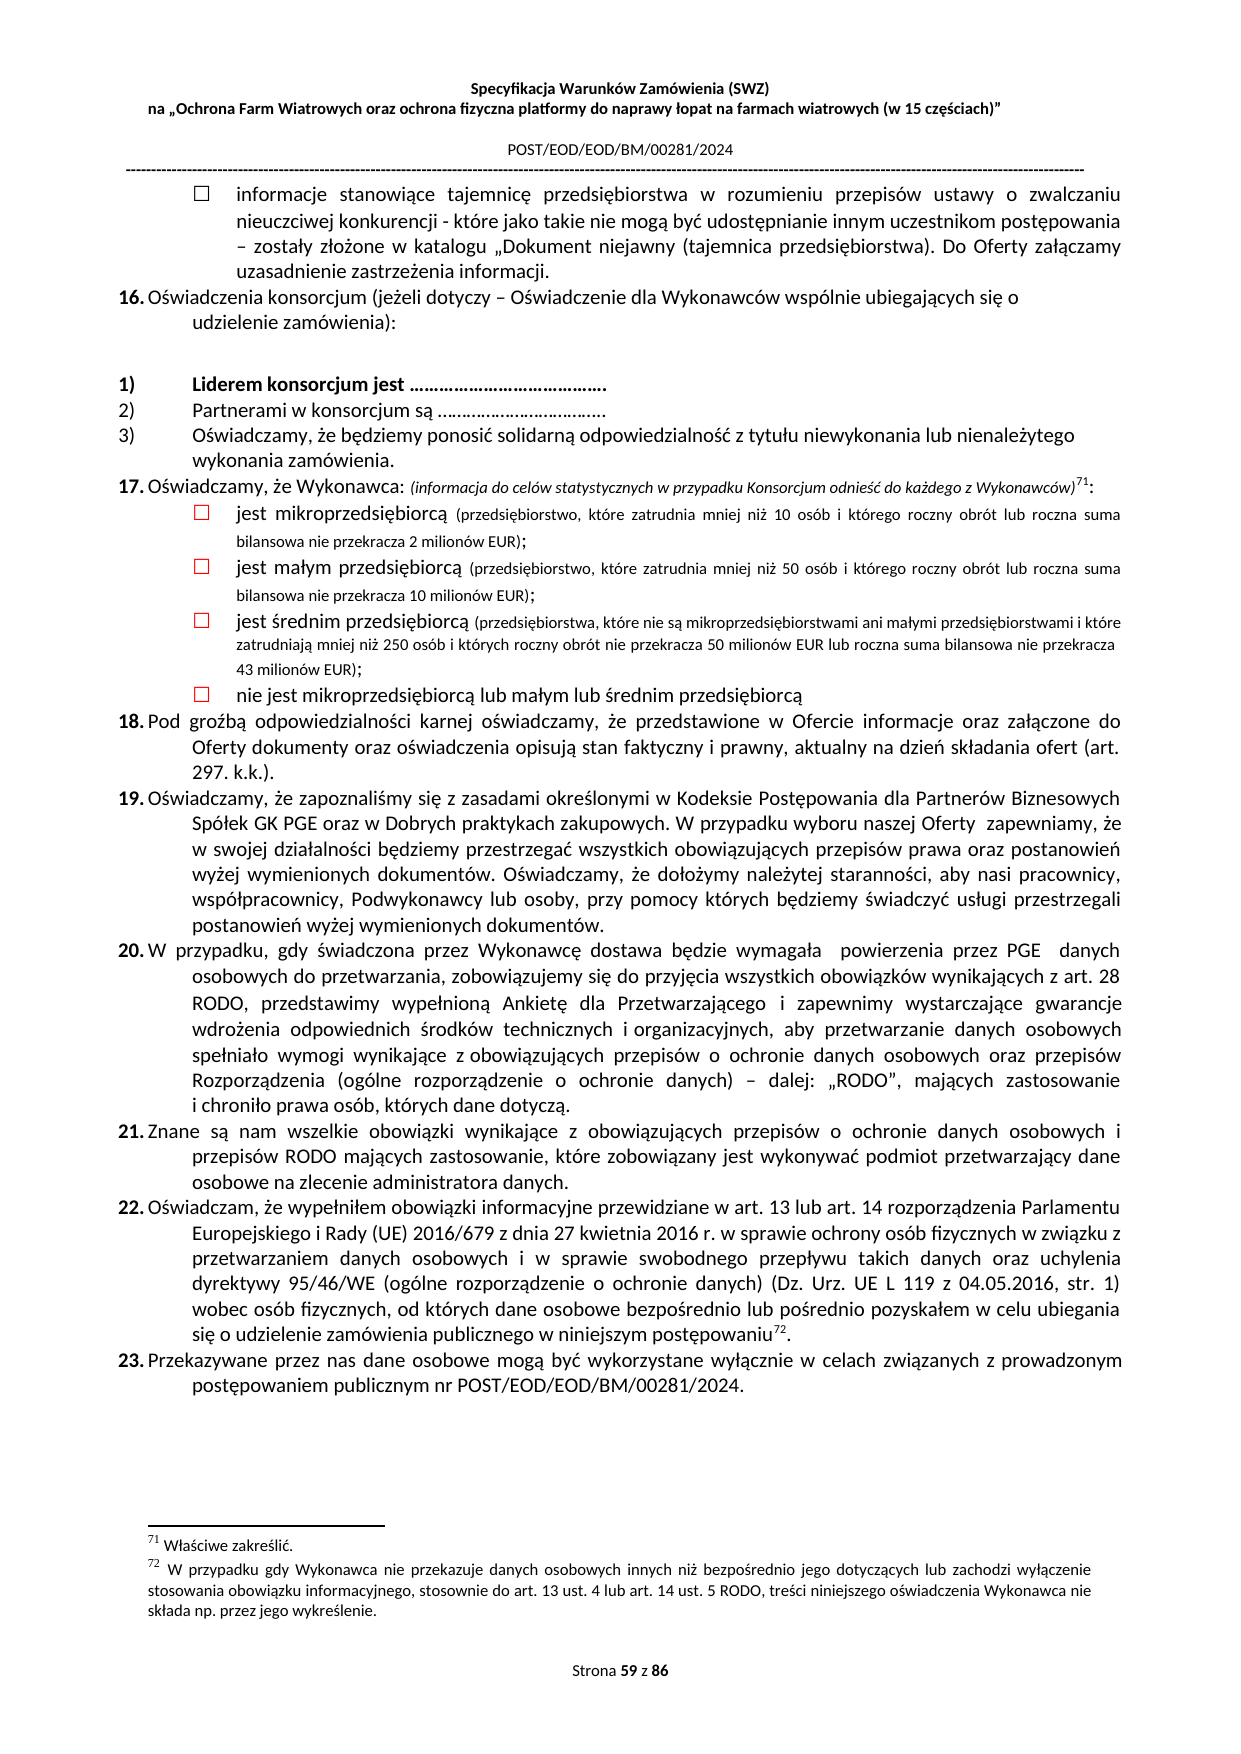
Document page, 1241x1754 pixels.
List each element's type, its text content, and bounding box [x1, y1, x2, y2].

list W przypadku, gdy świadczona przez Wykonawcę dostawa będzie wymagała powierzenia przez PGE danych osobowych do przetwarzania, zobowiązujemy się do przyjęcia wszystkich obowiązków wynikających z art. 28 RODO, przedstawimy wypełnioną Ankietę dla Przetwarzającego i zapewnimy wystarczające gwarancje wdrożenia odpowiednich środków technicznych i organizacyjnych, aby przetwarzanie danych osobowych spełniało wymogi wynikające z obowiązujących przepisów o ochronie danych osobowych oraz przepisów Rozporządzenia (ogólne rozporządzenie o ochronie danych) – dalej: „RODO”, mających zastosowanie i chroniło prawa osób, których dane dotyczą. [118, 937, 1122, 1118]
text 3) Oświadczamy, że będziemy ponosić solidarną odpowiedzialność z tytułu niewykonania lub nienależytego wykonania zamówienia. [118, 422, 1093, 473]
list Oświadczenia konsorcjum (jeżeli dotyczy – Oświadczenie dla Wykonawców wspólnie ubiegających się o udzielenie zamówienia): [118, 284, 1093, 335]
text jest średnim przedsiębiorcą (przedsiębiorstwa, które nie są mikroprzedsiębiorstwami ani małymi przedsiębiorstwami i które zatrudniają mniej niż 250 osób i których roczny obrót nie przekracza 50 milionów EUR lub roczna suma bilansowa nie przekracza 43 milionów EUR); [192, 606, 1122, 680]
text jest mikroprzedsiębiorcą (przedsiębiorstwo, które zatrudnia mniej niż 10 osób i którego roczny obrót lub roczna suma bilansowa nie przekracza 2 milionów EUR); [192, 498, 1122, 552]
text 2) Partnerami w konsorcjum są …………………………….. [118, 397, 1093, 422]
text jest małym przedsiębiorcą (przedsiębiorstwo, które zatrudnia mniej niż 50 osób i którego roczny obrót lub roczna suma bilansowa nie przekracza 10 milionów EUR); [192, 552, 1122, 606]
list Oświadczamy, że zapoznaliśmy się z zasadami określonymi w Kodeksie Postępowania dla Partnerów Biznesowych Spółek GK PGE oraz w Dobrych praktykach zakupowych. W przypadku wyboru naszej Oferty zapewniamy, że w swojej działalności będziemy przestrzegać wszystkich obowiązujących przepisów prawa oraz postanowień wyżej wymienionych dokumentów. Oświadczamy, że dołożymy należytej staranności, aby nasi pracownicy, współpracownicy, Podwykonawcy lub osoby, przy pomocy których będziemy świadczyć usługi przestrzegali postanowień wyżej wymienionych dokumentów. [118, 785, 1122, 937]
list Oświadczamy, że Wykonawca: (informacja do celów statystycznych w przypadku Konsorcjum odnieść do każdego z Wykonawców): [118, 473, 1122, 498]
list Przekazywane przez nas dane osobowe mogą być wykorzystane wyłącznie w celach związanych z prowadzonym postępowaniem publicznym nr POST/EOD/EOD/BM/00281/2024. [118, 1347, 1122, 1398]
list Pod groźbą odpowiedzialności karnej oświadczamy, że przedstawione w Ofercie informacje oraz załączone do Oferty dokumenty oraz oświadczenia opisują stan faktyczny i prawny, aktualny na dzień składania ofert (art. 297. k.k.). [118, 709, 1122, 785]
text nie jest mikroprzedsiębiorcą lub małym lub średnim przedsiębiorcą [192, 680, 1122, 709]
list Oświadczam, że wypełniłem obowiązki informacyjne przewidziane w art. 13 lub art. 14 rozporządzenia Parlamentu Europejskiego i Rady (UE) 2016/679 z dnia 27 kwietnia 2016 r. w sprawie ochrony osób fizycznych w związku z przetwarzaniem danych osobowych i w sprawie swobodnego przepływu takich danych oraz uchylenia dyrektywy 95/46/WE (ogólne rozporządzenie o ochronie danych) (Dz. Urz. UE L 119 z 04.05.2016, str. 1) wobec osób fizycznych, od których dane osobowe bezpośrednio lub pośrednio pozyskałem w celu ubiegania się o udzielenie zamówienia publicznego w niniejszym postępowaniu. [118, 1194, 1122, 1347]
text informacje stanowiące tajemnicę przedsiębiorstwa w rozumieniu przepisów ustawy o zwalczaniu nieuczciwej konkurencji - które jako takie nie mogą być udostępnianie innym uczestnikom postępowania – zostały złożone w katalogu „Dokument niejawny (tajemnica przedsiębiorstwa). Do Oferty załączamy uzasadnienie zastrzeżenia informacji. [192, 179, 1122, 284]
list Znane są nam wszelkie obowiązki wynikające z obowiązujących przepisów o ochronie danych osobowych i przepisów RODO mających zastosowanie, które zobowiązany jest wykonywać podmiot przetwarzający dane osobowe na zlecenie administratora danych. [118, 1118, 1122, 1194]
text 1) Liderem konsorcjum jest …………………………………. [118, 371, 1093, 397]
